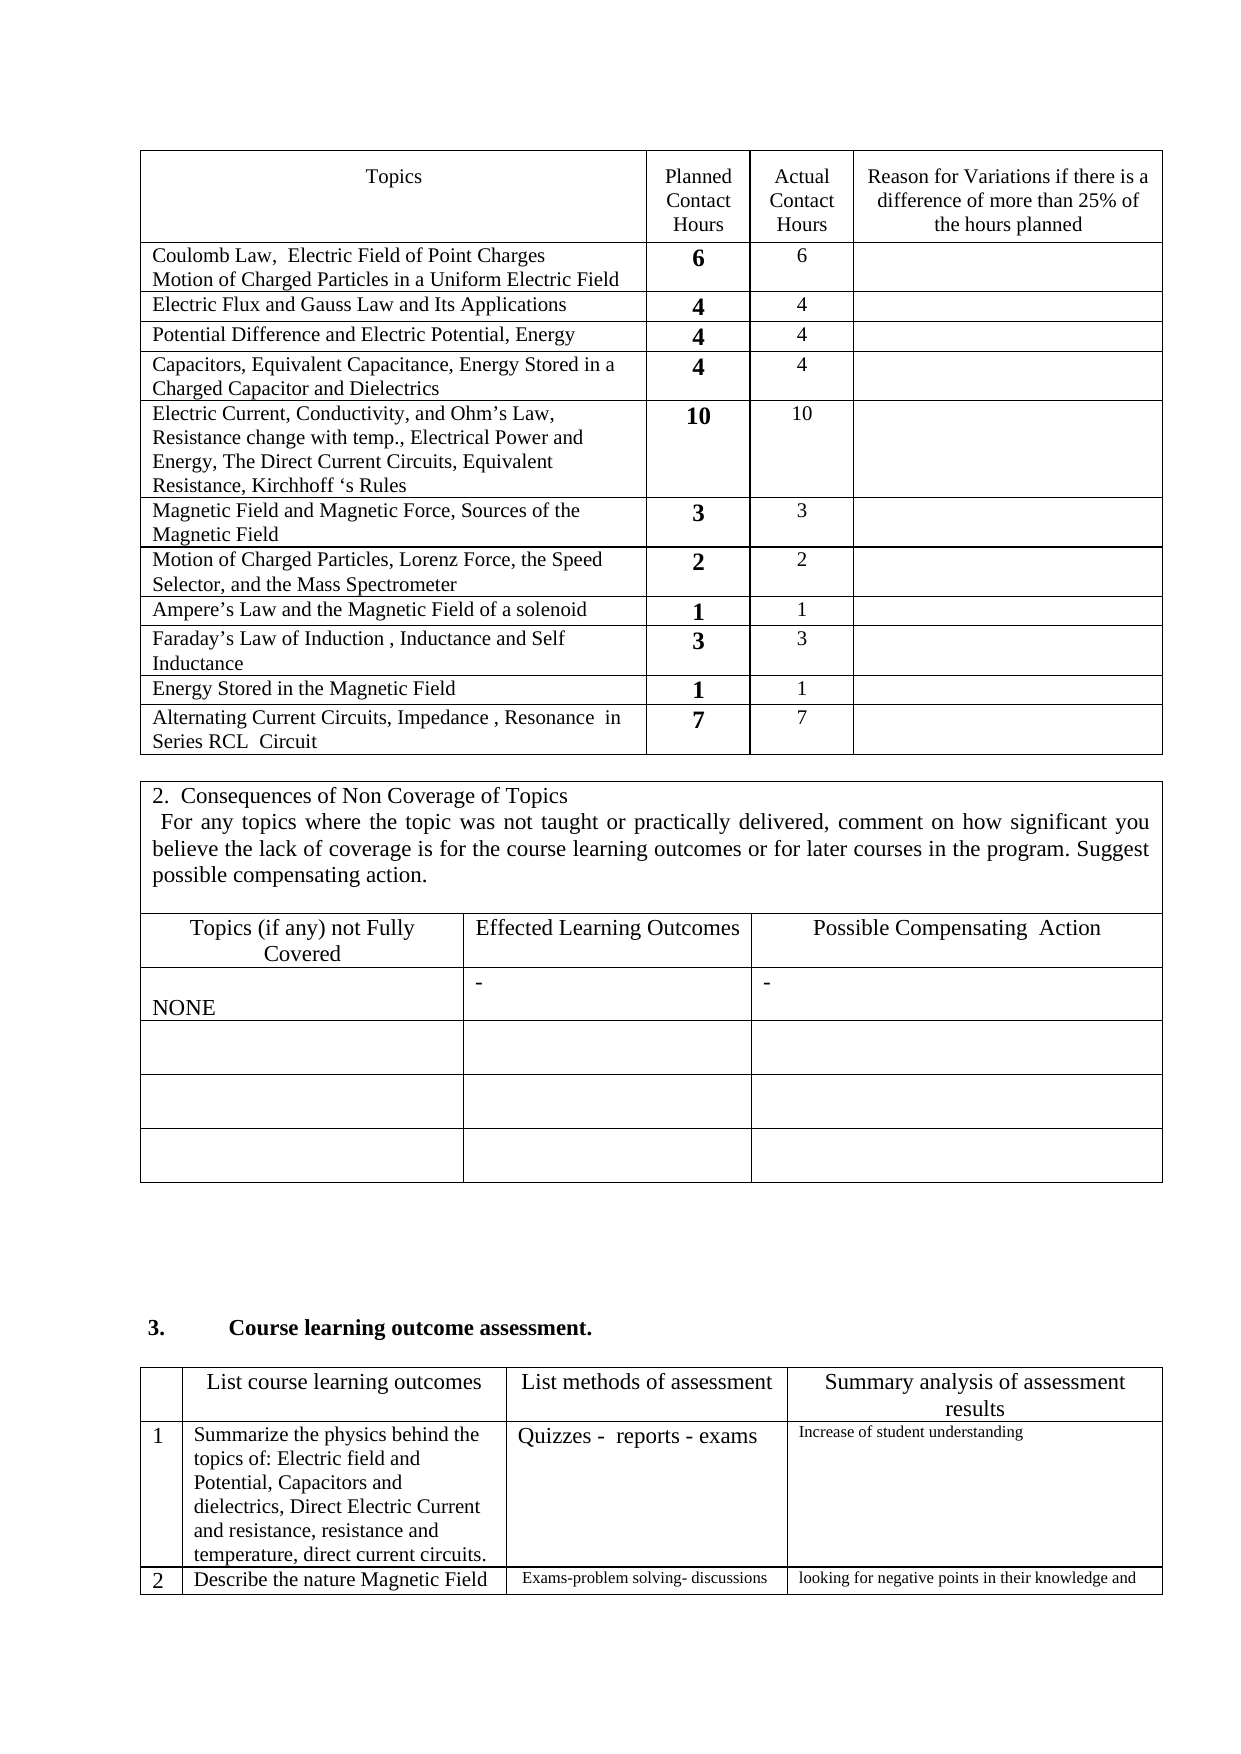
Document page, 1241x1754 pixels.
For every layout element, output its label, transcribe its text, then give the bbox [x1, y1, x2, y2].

table_cell [854, 401, 1162, 497]
text 3. Course learning outcome assessment. [148, 1314, 1057, 1341]
table_cell 3 [647, 626, 749, 674]
table_cell 1 [751, 597, 853, 625]
table_cell 7 [751, 705, 853, 753]
table_cell [854, 676, 1162, 704]
table_cell 4 [751, 292, 853, 321]
table_cell 3 [751, 626, 853, 674]
table_cell [854, 292, 1162, 321]
table_cell 10 [751, 401, 853, 497]
table_cell 2 [647, 548, 749, 596]
table_cell 4 [647, 292, 749, 321]
table_cell Electric Current, Conductivity, and Ohm’s Law, Resistance change with temp., Electrical Power and Energy, The Direct Current Circuits, Equivalent Resistance, Kirchhoff ‘s Rules [141, 401, 646, 497]
table_cell Reason for Variations if there is a difference of more than 25% of the hours planned [854, 151, 1162, 242]
table_cell 3 [647, 498, 749, 546]
table_header List methods of assessment [507, 1368, 787, 1421]
table_cell 6 [751, 243, 853, 291]
table_cell [752, 1075, 1162, 1128]
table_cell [183, 1568, 506, 1594]
table_cell 10 [647, 401, 749, 497]
table_cell Electric Flux and Gauss Law and Its Applications [141, 292, 646, 321]
table_cell Topics [141, 151, 646, 242]
table_cell 2 [751, 548, 853, 596]
table_cell - [752, 968, 1162, 1020]
table_cell 4 [647, 352, 749, 400]
table_cell 4 [751, 322, 853, 351]
table_cell - [464, 968, 751, 1020]
table_cell [141, 1021, 463, 1074]
table_cell Potential Difference and Electric Potential, Energy [141, 322, 646, 351]
table_cell Increase of student understanding [788, 1422, 1162, 1566]
table_cell [854, 322, 1162, 351]
table_cell [854, 352, 1162, 400]
table_cell 1 [141, 1422, 182, 1566]
table_cell Actual Contact Hours [751, 151, 853, 242]
table_cell Ampere’s Law and the Magnetic Field of a solenoid [141, 597, 646, 625]
table_cell [464, 1021, 751, 1074]
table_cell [507, 1568, 787, 1594]
table_header Summary analysis of assessment results [788, 1368, 1162, 1421]
table_cell 7 [647, 705, 749, 753]
table_cell 1 [647, 676, 749, 704]
table_cell [141, 1075, 463, 1128]
table_cell [141, 1129, 463, 1182]
table_cell 3 [751, 498, 853, 546]
table_cell [854, 597, 1162, 625]
table_cell [854, 705, 1162, 753]
table_header 2. Consequences of Non Coverage of Topics For any topics where the topic was not taught or practically delivered, comment on how significant you believe the lack of coverage is for the course learning outcomes or for later courses in the program. Suggest possible compensating action. [141, 782, 1162, 913]
table_cell Possible Compensating Action [752, 914, 1162, 967]
table_cell NONE [141, 968, 463, 1020]
table_cell Planned Contact Hours [647, 151, 749, 242]
table_header [141, 1368, 182, 1421]
table_cell 6 [647, 243, 749, 291]
table_cell Energy Stored in the Magnetic Field [141, 676, 646, 704]
table_cell [464, 1075, 751, 1128]
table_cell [788, 1568, 1162, 1594]
table_cell [854, 548, 1162, 596]
table_cell Magnetic Field and Magnetic Force, Sources of the Magnetic Field [141, 498, 646, 546]
table_cell Summarize the physics behind the topics of: Electric field and Potential, Capacitors and dielectrics, Direct Electric Current and resistance, resistance and temperature, direct current circuits. [183, 1422, 506, 1566]
table_cell [464, 1129, 751, 1182]
table_cell 4 [647, 322, 749, 351]
table_cell 2 [141, 1568, 182, 1594]
table_cell [752, 1021, 1162, 1074]
table_cell 1 [647, 597, 749, 625]
table_cell [854, 626, 1162, 674]
table_cell Effected Learning Outcomes [464, 914, 751, 967]
table_cell 4 [751, 352, 853, 400]
table_cell [854, 243, 1162, 291]
table_cell Alternating Current Circuits, Impedance , Resonance in Series RCL Circuit [141, 705, 646, 753]
table_cell [854, 498, 1162, 546]
table_cell [752, 1129, 1162, 1182]
table_cell 1 [751, 676, 853, 704]
table_cell Capacitors, Equivalent Capacitance, Energy Stored in a Charged Capacitor and Dielectrics [141, 352, 646, 400]
table_cell Coulomb Law, Electric Field of Point Charges Motion of Charged Particles in a Uniform Electric Field [141, 243, 646, 291]
table_header List course learning outcomes [183, 1368, 506, 1421]
table_cell Quizzes - reports - exams [507, 1422, 787, 1566]
table_cell Faraday’s Law of Induction , Inductance and Self Inductance [141, 626, 646, 674]
table_cell Motion of Charged Particles, Lorenz Force, the Speed Selector, and the Mass Spectrometer [141, 548, 646, 596]
table_cell Topics (if any) not Fully Covered [141, 914, 463, 967]
